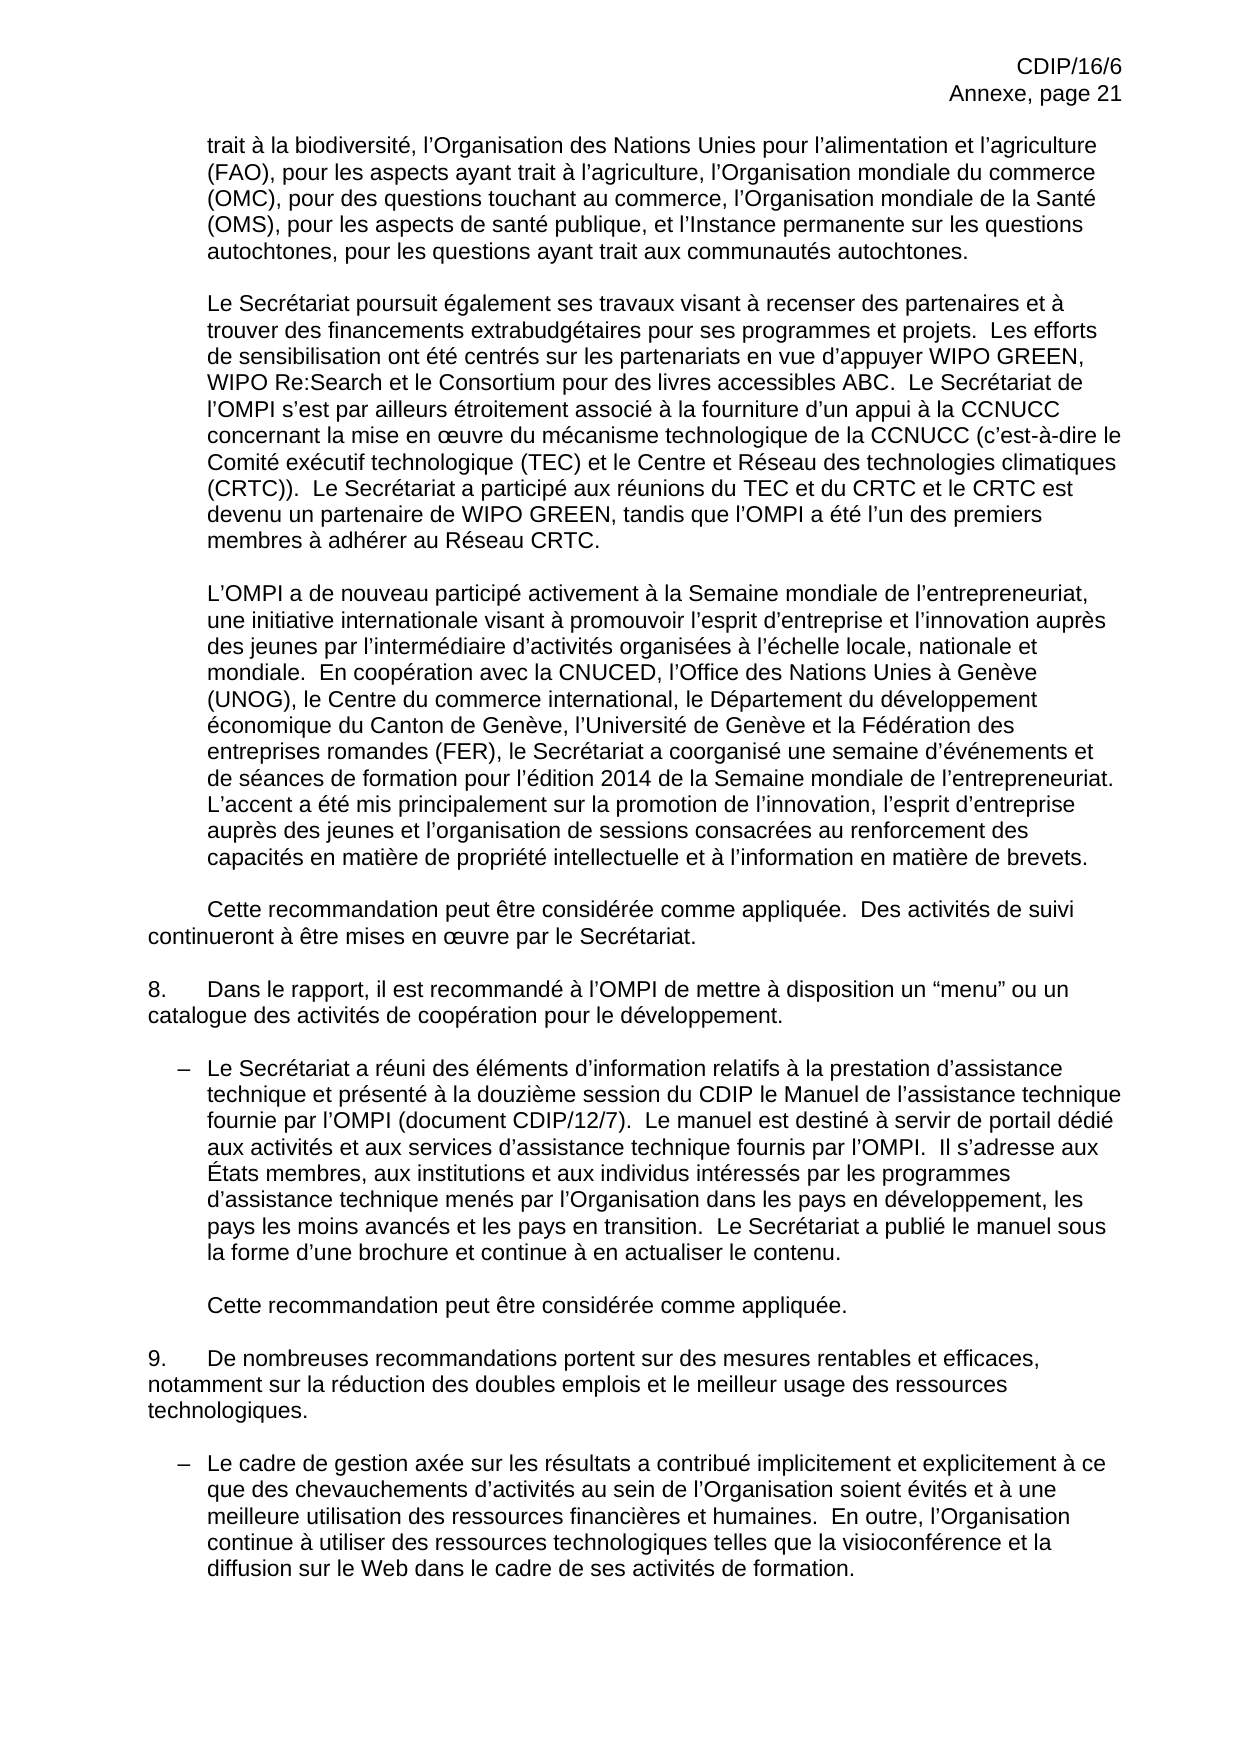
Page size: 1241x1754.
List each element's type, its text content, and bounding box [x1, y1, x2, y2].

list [177, 132, 1122, 264]
text 8. Dans le rapport, il est recommandé à l’OMPI de mettre à disposition un “menu” ou un catalogue des activités de coopération pour le développement. [148, 976, 1122, 1028]
text 9. De nombreuses recommandations portent sur des mesures rentables et efficaces, notamment sur la réduction des doubles emplois et le meilleur usage des ressources technologiques. [148, 1344, 1122, 1423]
text Cette recommandation peut être considérée comme appliquée. Des activités de suivi continueront à être mises en œuvre par le Secrétariat. [148, 896, 1122, 949]
text Cette recommandation peut être considérée comme appliquée. [148, 1292, 1122, 1318]
list Le Secrétariat a réuni des éléments d’information relatifs à la prestation d’assistance technique et présenté à la douzième session du CDIP le Manuel de l’assistance technique fournie par l’OMPI (document CDIP/12/7). Le manuel est destiné à servir de portail dédié aux activités et aux services d’assistance technique fournis par l’OMPI. Il s’adresse aux États membres, aux institutions et aux individus intéressés par les programmes d’assistance technique menés par l’Organisation dans les pays en développement, les pays les moins avancés et les pays en transition. Le Secrétariat a publié le manuel sous la forme d’une brochure et continue à en actualiser le contenu. [177, 1054, 1122, 1265]
text L’OMPI a de nouveau participé activement à la Semaine mondiale de l’entrepreneuriat, une initiative internationale visant à promouvoir l’esprit d’entreprise et l’innovation auprès des jeunes par l’intermédiaire d’activités organisées à l’échelle locale, nationale et mondiale. En coopération avec la CNUCED, l’Office des Nations Unies à Genève (UNOG), le Centre du commerce international, le Département du développement économique du Canton de Genève, l’Université de Genève et la Fédération des entreprises romandes (FER), le Secrétariat a coorganisé une semaine d’événements et de séances de formation pour l’édition 2014 de la Semaine mondiale de l’entrepreneuriat. L’accent a été mis principalement sur la promotion de l’innovation, l’esprit d’entreprise auprès des jeunes et l’organisation de sessions consacrées au renforcement des capacités en matière de propriété intellectuelle et à l’information en matière de brevets. [207, 580, 1122, 870]
text Le Secrétariat poursuit également ses travaux visant à recenser des partenaires et à trouver des financements extrabudgétaires pour ses programmes et projets. Les efforts de sensibilisation ont été centrés sur les partenariats en vue d’appuyer WIPO GREEN, WIPO Re:Search et le Consortium pour des livres accessibles ABC. Le Secrétariat de l’OMPI s’est par ailleurs étroitement associé à la fourniture d’un appui à la CCNUCC concernant la mise en œuvre du mécanisme technologique de la CCNUCC (c’est-à-dire le Comité exécutif technologique (TEC) et le Centre et Réseau des technologies climatiques (CRTC)). Le Secrétariat a participé aux réunions du TEC et du CRTC et le CRTC est devenu un partenaire de WIPO GREEN, tandis que l’OMPI a été l’un des premiers membres à adhérer au Réseau CRTC. [207, 290, 1122, 554]
list Le cadre de gestion axée sur les résultats a contribué implicitement et explicitement à ce que des chevauchements d’activités au sein de l’Organisation soient évités et à une meilleure utilisation des ressources financières et humaines. En outre, l’Organisation continue à utiliser des ressources technologiques telles que la visioconférence et la diffusion sur le Web dans le cadre de ses activités de formation. [177, 1450, 1122, 1582]
